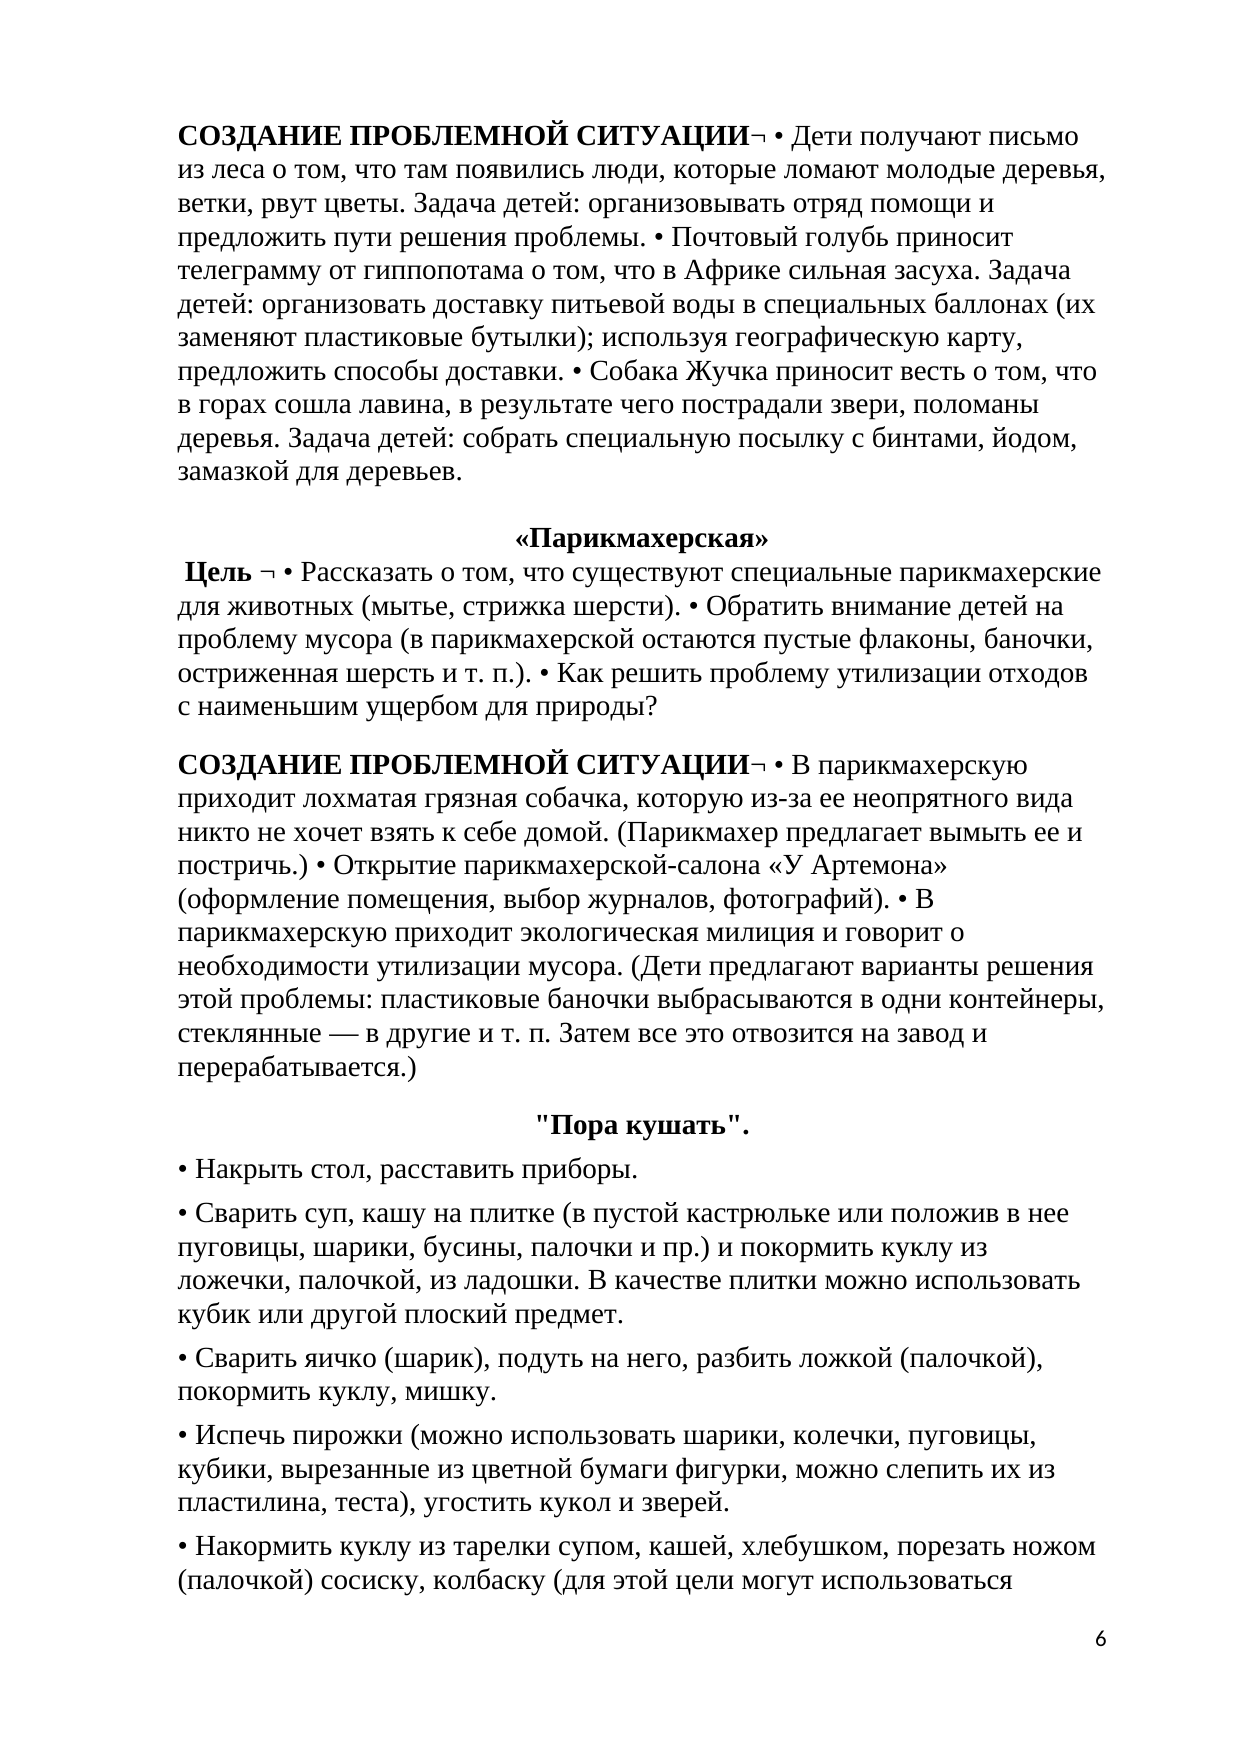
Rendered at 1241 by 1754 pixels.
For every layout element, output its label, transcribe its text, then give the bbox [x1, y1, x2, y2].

text • Сварить яичко (шарик), подуть на него, разбить ложкой (палочкой), покормить куклу, мишку. [177, 1340, 1106, 1407]
text СОЗДАНИЕ ПРОБЛЕМНОЙ СИТУАЦИИ¬ • В парикмахерскую приходит лохматая грязная собачка, которую из-за ее неопрятного вида никто не хочет взять к себе домой. (Парикмахер предлагает вымыть ее и постричь.) • Открытие парикмахерской-салона «У Артемона» (оформление помещения, выбор журналов, фотографий). • В парикмахерскую приходит экологическая милиция и говорит о необходимости утилизации мусора. (Дети предлагают варианты решения этой проблемы: пластиковые баночки выбрасываются в одни контейнеры, стеклянные — в другие и т. п. Затем все это отвозится на завод и перерабатывается.) [177, 747, 1106, 1082]
text • Сварить суп, кашу на плитке (в пустой кастрюльке или положив в нее пуговицы, шарики, бусины, палочки и пр.) и покормить куклу из ложечки, палочкой, из ладошки. В качестве плитки можно использовать кубик или другой плоский предмет. [177, 1195, 1106, 1329]
text «Парикмахерская» [177, 521, 1106, 554]
text СОЗДАНИЕ ПРОБЛЕМНОЙ СИТУАЦИИ¬ • Дети получают письмо из леса о том, что там появились люди, которые ломают молодые деревья, ветки, рвут цветы. Задача детей: организовывать отряд помощи и предложить пути решения проблемы. • Почтовый голубь приносит телеграмму от гиппопотама о том, что в Африке сильная засуха. Задача детей: организовать доставку питьевой воды в специальных баллонах (их заменяют пластиковые бутылки); используя географическую карту, предложить способы доставки. • Собака Жучка приносит весть о том, что в горах сошла лавина, в результате чего пострадали звери, поломаны деревья. Задача детей: собрать специальную посылку с бинтами, йодом, замазкой для деревьев. [177, 118, 1106, 487]
text • Накрыть стол, расставить приборы. [177, 1151, 1106, 1185]
text • Испечь пирожки (можно использовать шарики, колечки, пуговицы, кубики, вырезанные из цветной бумаги фигурки, можно слепить их из пластилина, теста), угостить кукол и зверей. [177, 1417, 1106, 1518]
text "Пора кушать". [177, 1107, 1106, 1141]
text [177, 1528, 1106, 1595]
text Цель ¬ • Рассказать о том, что существуют специальные парикмахерские для животных (мытье, стрижка шерсти). • Обратить внимание детей на проблему мусора (в парикмахерской остаются пустые флаконы, баночки, остриженная шерсть и т. п.). • Как решить проблему утилизации отходов с наименьшим ущербом для природы? [177, 554, 1106, 722]
